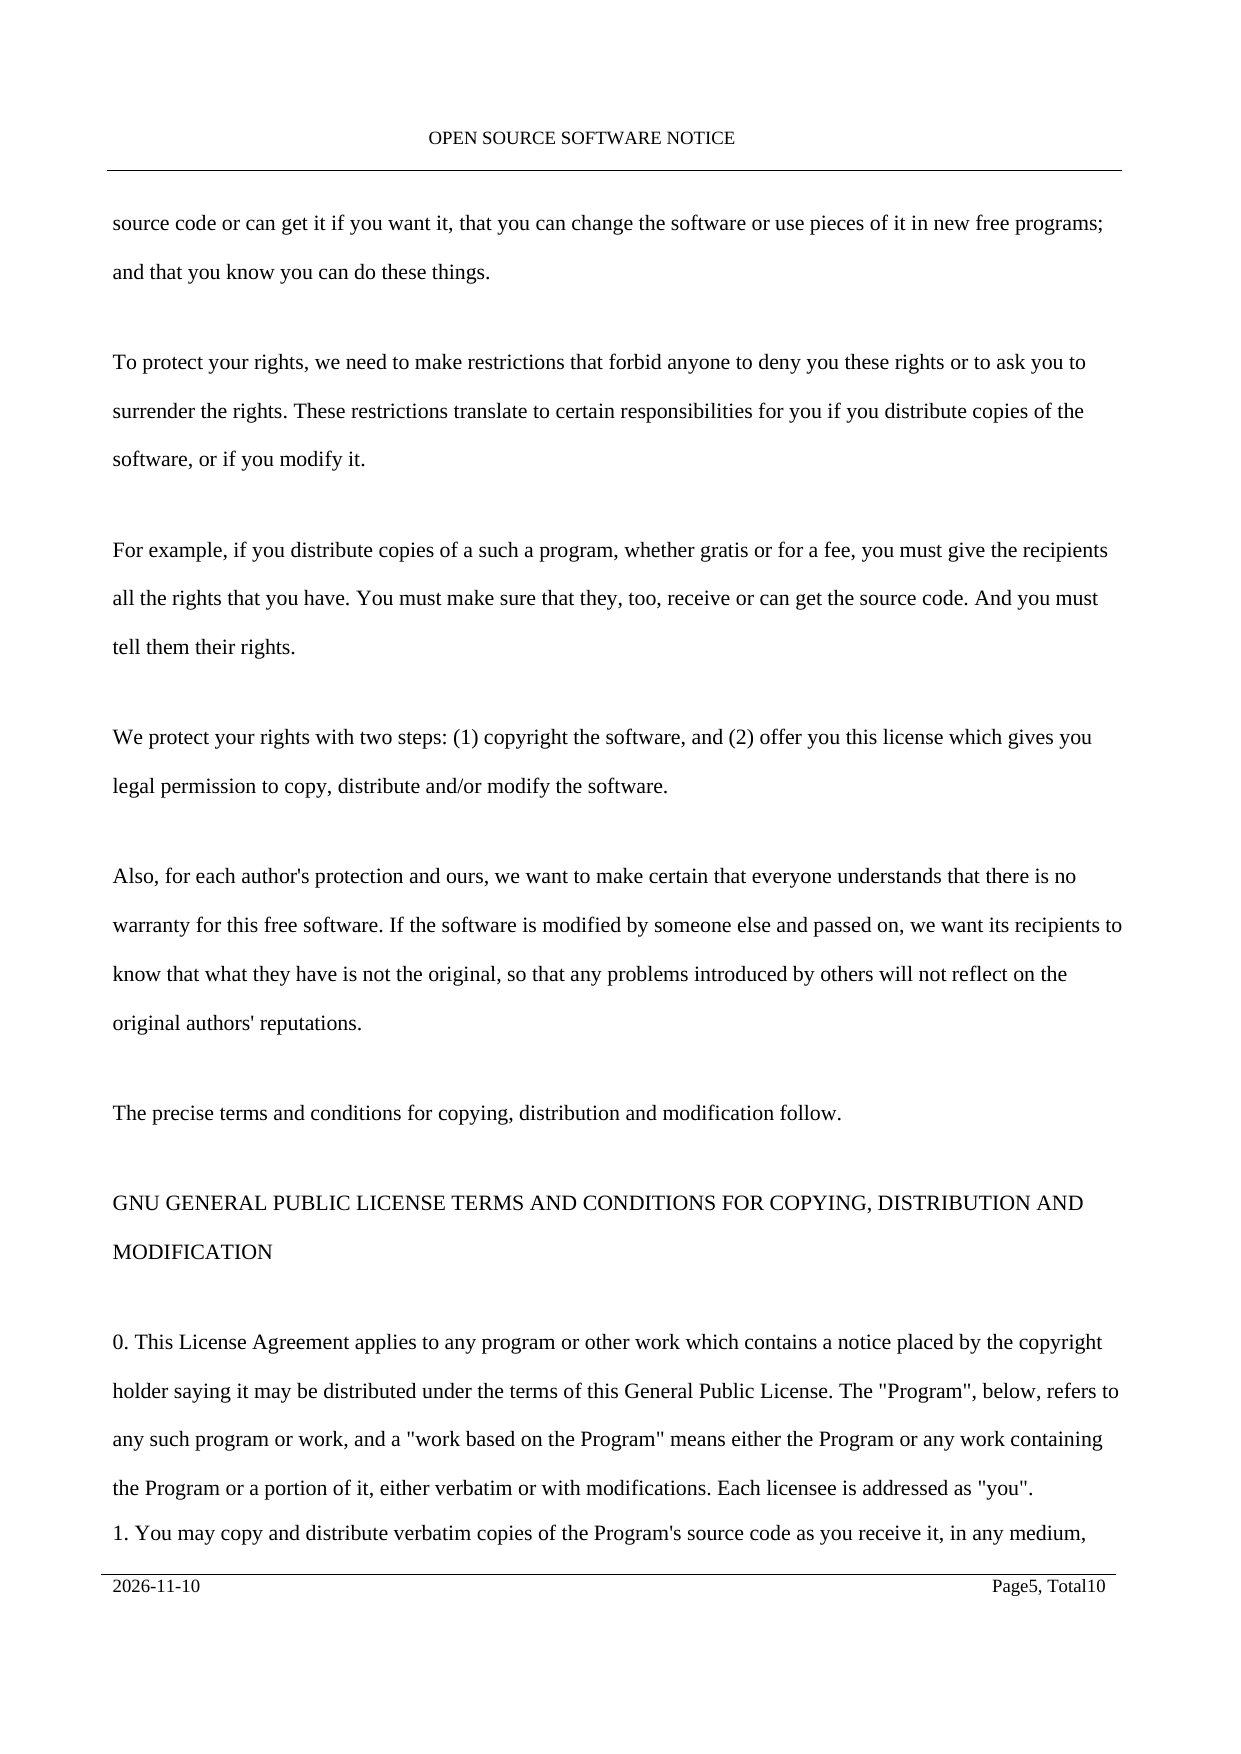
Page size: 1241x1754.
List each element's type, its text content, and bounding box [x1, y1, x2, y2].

text The precise terms and conditions for copying, distribution and modification follow. [112, 1096, 1128, 1129]
text Also, for each author's protection and ours, we want to make certain that everyone understands that there is no warranty for this free software. If the software is modified by someone else and passed on, we want its recipients to know that what they have is not the original, so that any problems introduced by others will not reflect on the original authors' reputations. [112, 860, 1128, 1038]
text We protect your rights with two steps: (1) copyright the software, and (2) offer you this license which gives you legal permission to copy, distribute and/or modify the software. [112, 721, 1128, 802]
text 0. This License Agreement applies to any program or other work which contains a notice placed by the copyright holder saying it may be distributed under the terms of this General Public License. The "Program", below, refers to any such program or work, and a "work based on the Program" means either the Program or any work containing the Program or a portion of it, either verbatim or with modifications. Each licensee is addressed as "you". [112, 1325, 1128, 1504]
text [112, 1517, 1128, 1549]
text To protect your rights, we need to make restrictions that forbid anyone to deny you these rights or to ask you to surrender the rights. These restrictions translate to certain responsibilities for you if you distribute copies of the software, or if you modify it. [112, 345, 1128, 475]
text GNU GENERAL PUBLIC LICENSE TERMS AND CONDITIONS FOR COPYING, DISTRIBUTION AND MODIFICATION [112, 1186, 1128, 1268]
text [112, 206, 1128, 288]
text For example, if you distribute copies of a such a program, whether gratis or for a fee, you must give the recipients all the rights that you have. You must make sure that they, too, receive or can get the source code. And you must tell them their rights. [112, 533, 1128, 663]
